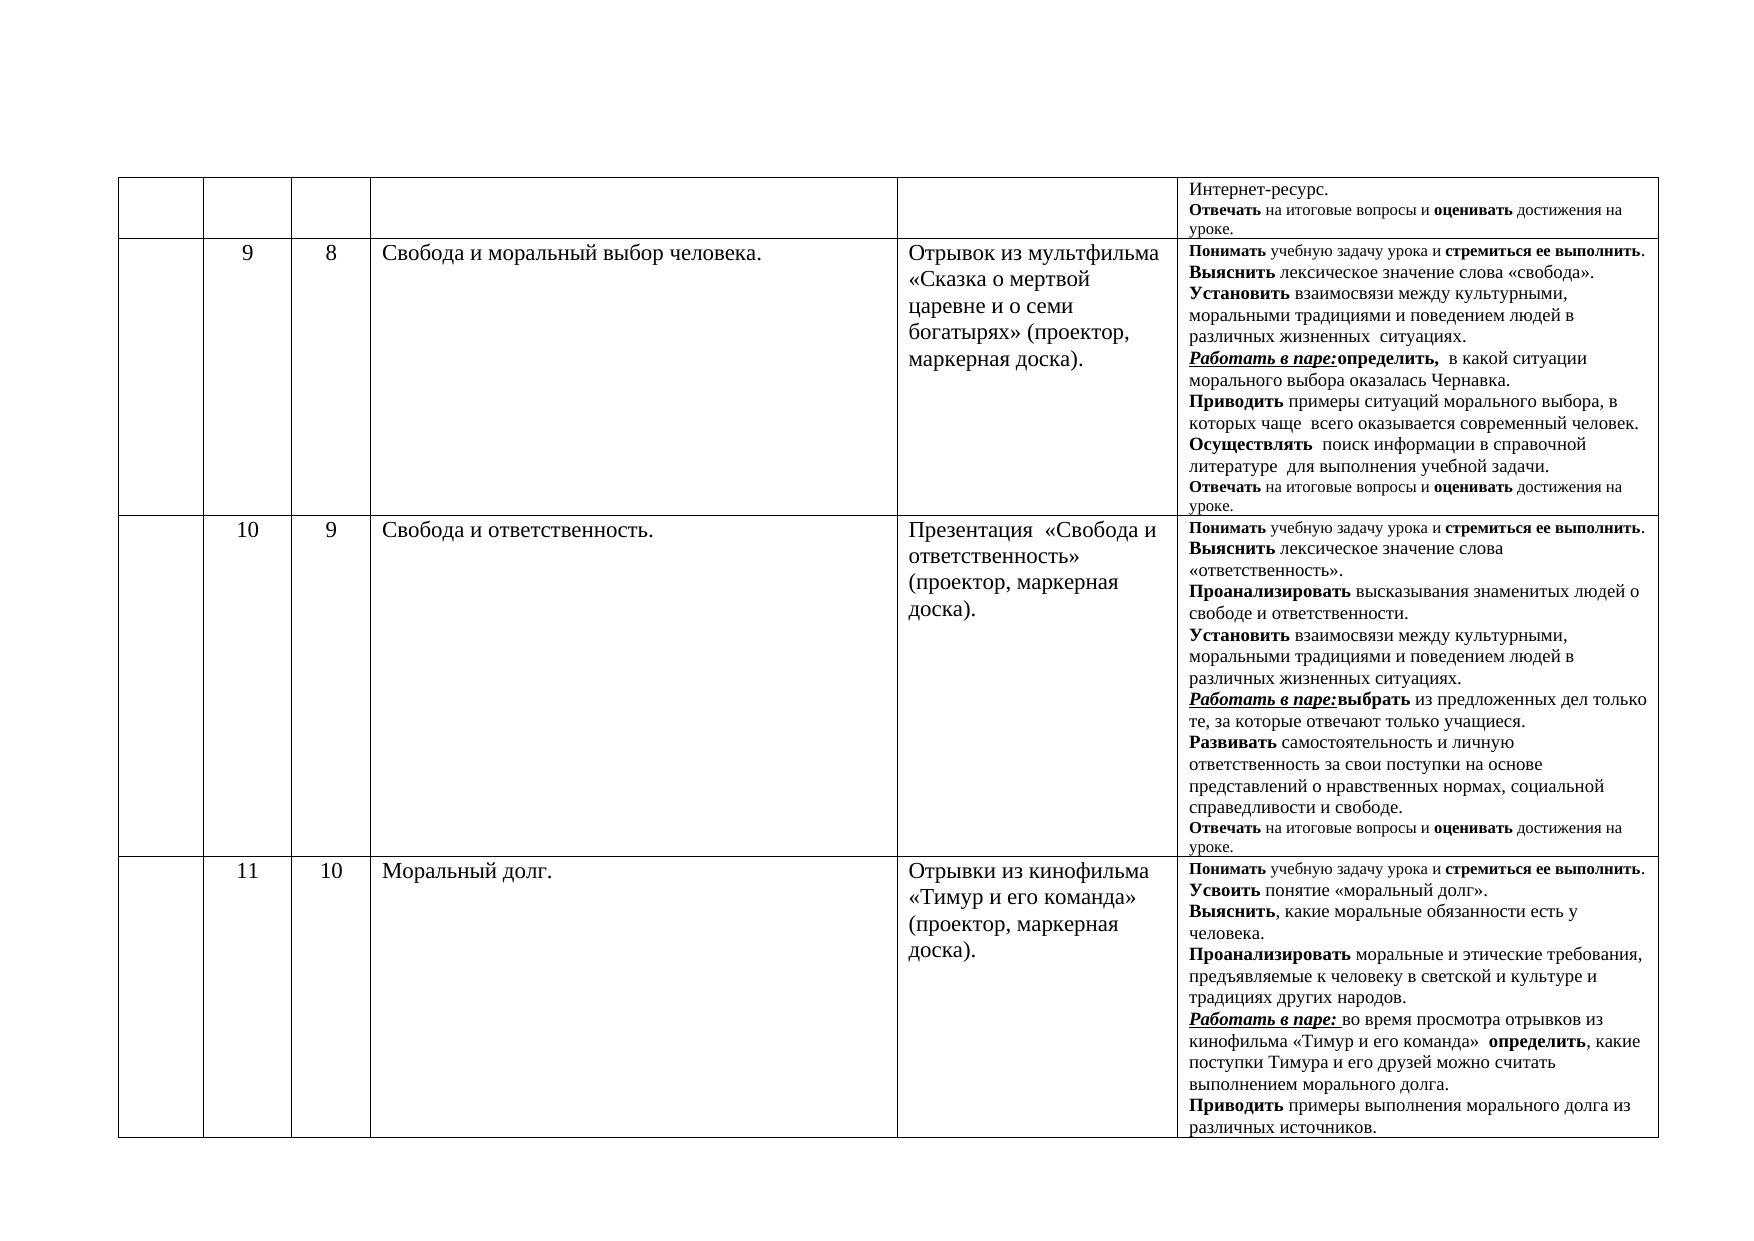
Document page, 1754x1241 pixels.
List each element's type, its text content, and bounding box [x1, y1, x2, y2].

table_cell Презентация «Свобода и ответственность» (проектор, маркерная доска). [898, 516, 1177, 856]
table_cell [1178, 178, 1658, 238]
table_cell 8 [204, 178, 291, 238]
table_cell [119, 857, 203, 1137]
table_cell [119, 516, 203, 856]
table_cell 11 [204, 857, 291, 1137]
table_cell 10 [292, 857, 370, 1137]
table_cell 9 [204, 239, 291, 515]
table_cell [119, 178, 203, 238]
table_cell 9 [292, 516, 370, 856]
table_cell 7 [292, 178, 370, 238]
table_cell [119, 239, 203, 515]
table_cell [898, 178, 1177, 238]
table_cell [898, 857, 1177, 1137]
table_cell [371, 178, 897, 238]
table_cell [1178, 857, 1658, 1137]
table_cell Моральный долг. [371, 857, 897, 1137]
table_cell 10 [204, 516, 291, 856]
table_cell Свобода и моральный выбор человека. [371, 239, 897, 515]
table_cell Свобода и ответственность. [371, 516, 897, 856]
table_cell Отрывок из мультфильма «Сказка о мертвой царевне и о семи богатырях» (проектор, маркерная доска). [898, 239, 1177, 515]
table_cell 8 [292, 239, 370, 515]
table_cell Понимать учебную задачу урока и стремиться ее выполнить. Выяснить лексическое значение слова «свобода». Установить взаимосвязи между культурными, моральными традициями и поведением людей в различных жизненных ситуациях. Работать в паре:определить, в какой ситуации морального выбора оказалась Чернавка. Приводить примеры ситуаций морального выбора, в которых чаще всего оказывается современный человек. Осуществлять поиск информации в справочной литературе для выполнения учебной задачи. Отвечать на итоговые вопросы и оценивать достижения на уроке. [1178, 239, 1658, 515]
table_cell Понимать учебную задачу урока и стремиться ее выполнить. Выяснить лексическое значение слова «ответственность». Проанализировать высказывания знаменитых людей о свободе и ответственности. Установить взаимосвязи между культурными, моральными традициями и поведением людей в различных жизненных ситуациях. Работать в паре:выбрать из предложенных дел только те, за которые отвечают только учащиеся. Развивать самостоятельность и личную ответственность за свои поступки на основе представлений о нравственных нормах, социальной справедливости и свободе. Отвечать на итоговые вопросы и оценивать достижения на уроке. [1178, 516, 1658, 856]
